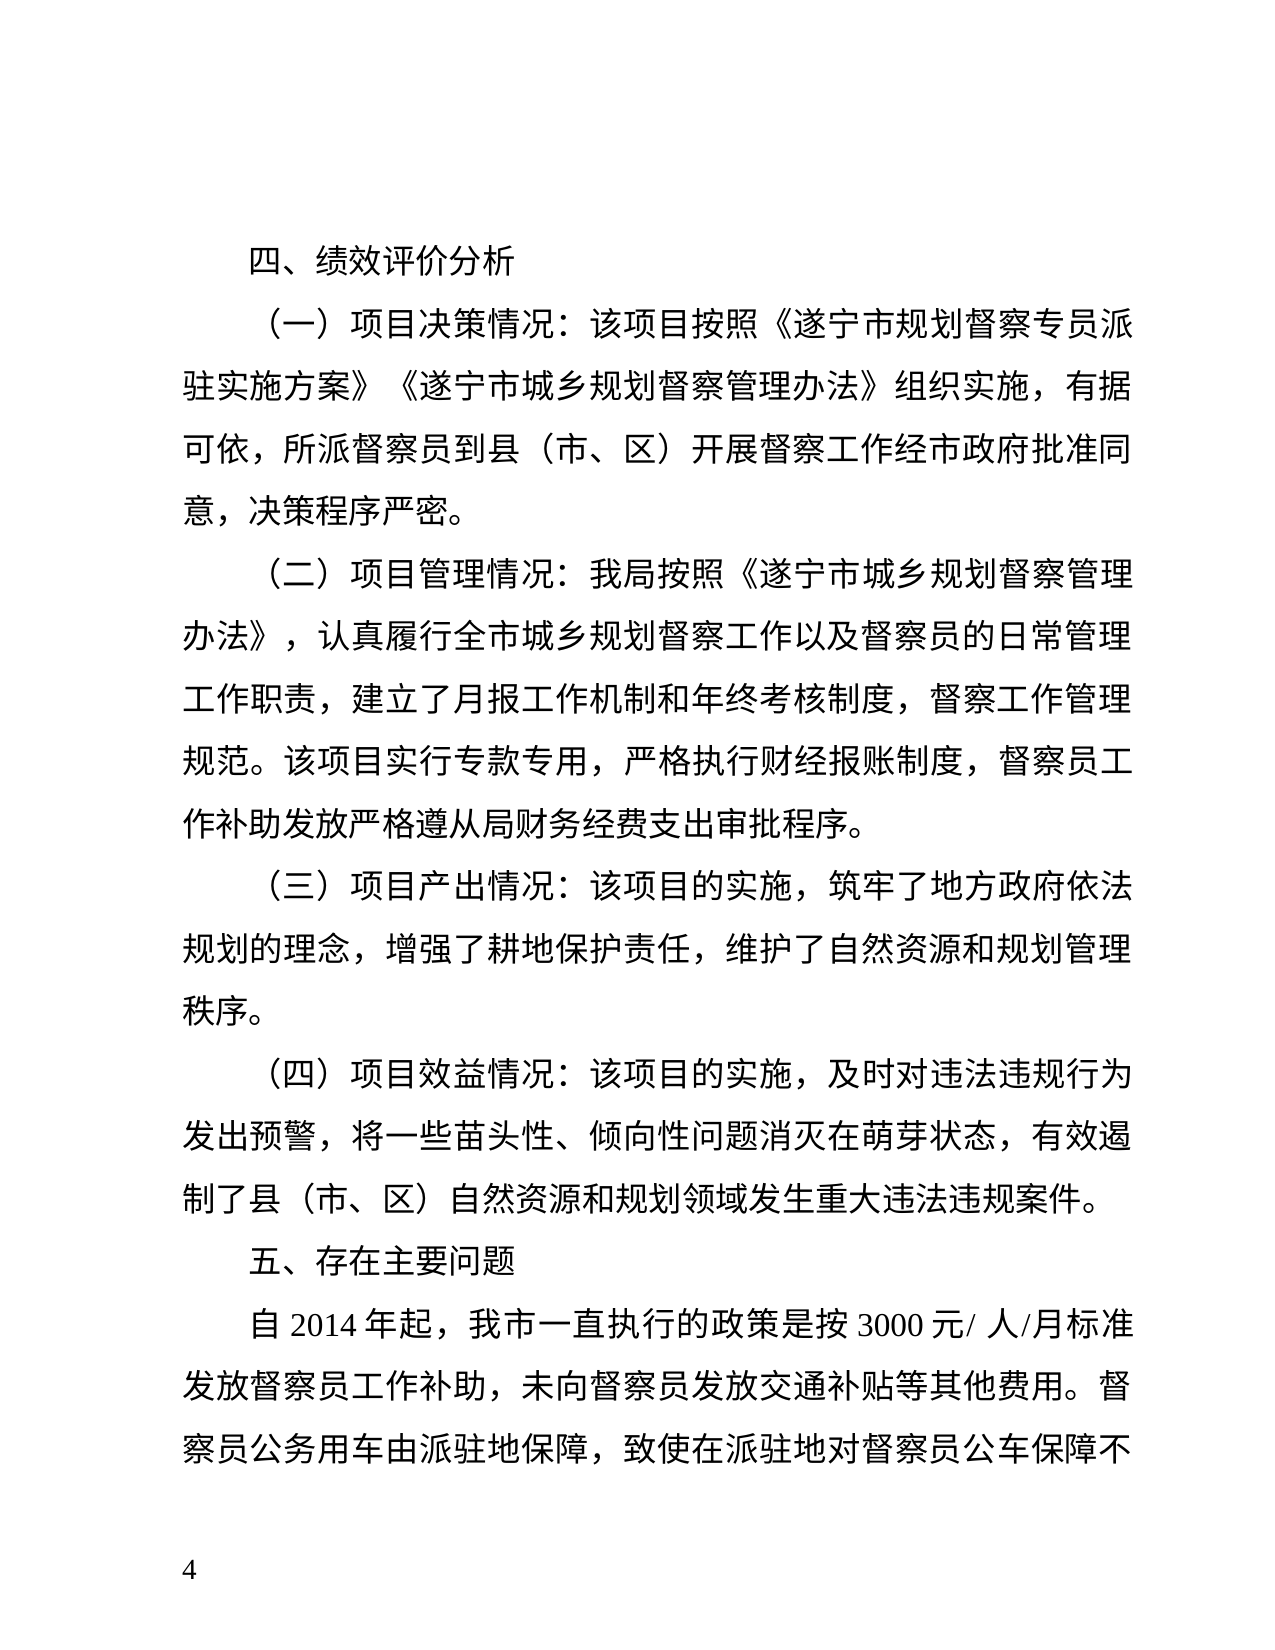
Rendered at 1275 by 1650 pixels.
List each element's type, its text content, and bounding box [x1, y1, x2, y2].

text （一）项目决策情况：该项目按照《遂宁市规划督察专员派驻实施方案》《遂宁市城乡规划督察管理办法》组织实施，有据可依，所派督察员到县（市、区）开展督察工作经市政府批准同意，决策程序严密。 [182, 286, 1134, 536]
text 四、绩效评价分析 [182, 224, 1134, 286]
text （二）项目管理情况：我局按照《遂宁市城乡规划督察管理办法》，认真履行全市城乡规划督察工作以及督察员的日常管理工作职责，建立了月报工作机制和年终考核制度，督察工作管理规范。该项目实行专款专用，严格执行财经报账制度，督察员工作补助发放严格遵从局财务经费支出审批程序。 [182, 536, 1134, 849]
text （四）项目效益情况：该项目的实施，及时对违法违规行为发出预警，将一些苗头性、倾向性问题消灭在萌芽状态，有效遏制了县（市、区）自然资源和规划领域发生重大违法违规案件。 [182, 1036, 1134, 1224]
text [182, 1286, 1134, 1474]
text 五、存在主要问题 [182, 1224, 1134, 1286]
text （三）项目产出情况：该项目的实施，筑牢了地方政府依法规划的理念，增强了耕地保护责任，维护了自然资源和规划管理秩序。 [182, 849, 1134, 1036]
